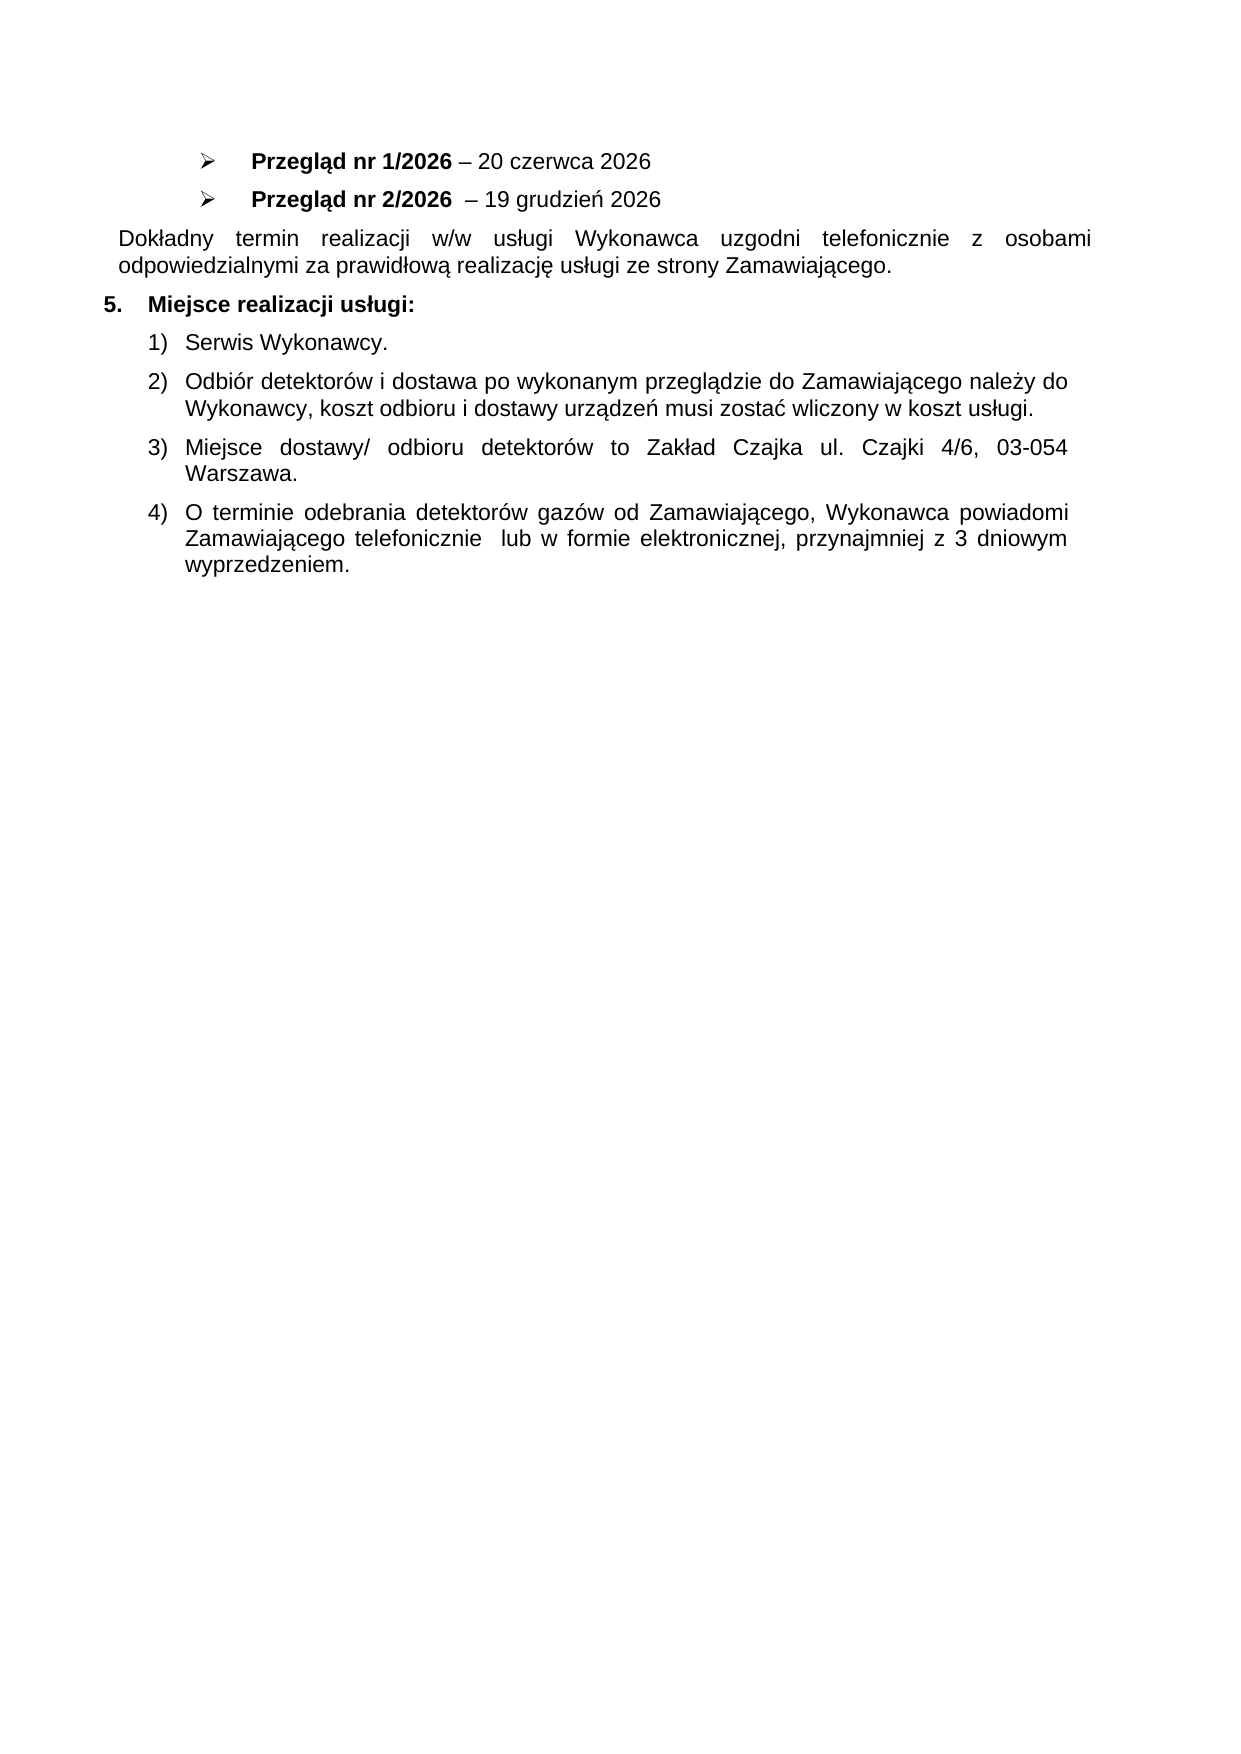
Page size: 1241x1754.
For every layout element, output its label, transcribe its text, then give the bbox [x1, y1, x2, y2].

list O terminie odebrania detektorów gazów od Zamawiającego, Wykonawca powiadomi Zamawiającego telefonicznie lub w formie elektronicznej, przynajmniej z 3 dniowym wyprzedzeniem. [148, 499, 1069, 578]
list Miejsce realizacji usługi: [103, 291, 1093, 317]
list Przegląd nr 2/2026 – 19 grudzień 2026 [199, 186, 1093, 213]
list Przegląd nr 1/2026 – 20 czerwca 2026 [199, 148, 1093, 174]
list Serwis Wykonawcy. [148, 329, 1069, 356]
list Miejsce dostawy/ odbioru detektorów to Zakład Czajka ul. Czajki 4/6, 03-054 Warszawa. [148, 433, 1069, 486]
list Odbiór detektorów i dostawa po wykonanym przeglądzie do Zamawiającego należy do Wykonawcy, koszt odbioru i dostawy urządzeń musi zostać wliczony w koszt usługi. [148, 368, 1069, 421]
text Dokładny termin realizacji w/w usługi Wykonawca uzgodni telefonicznie z osobami odpowiedzialnymi za prawidłową realizację usługi ze strony Zamawiającego. [118, 225, 1093, 278]
